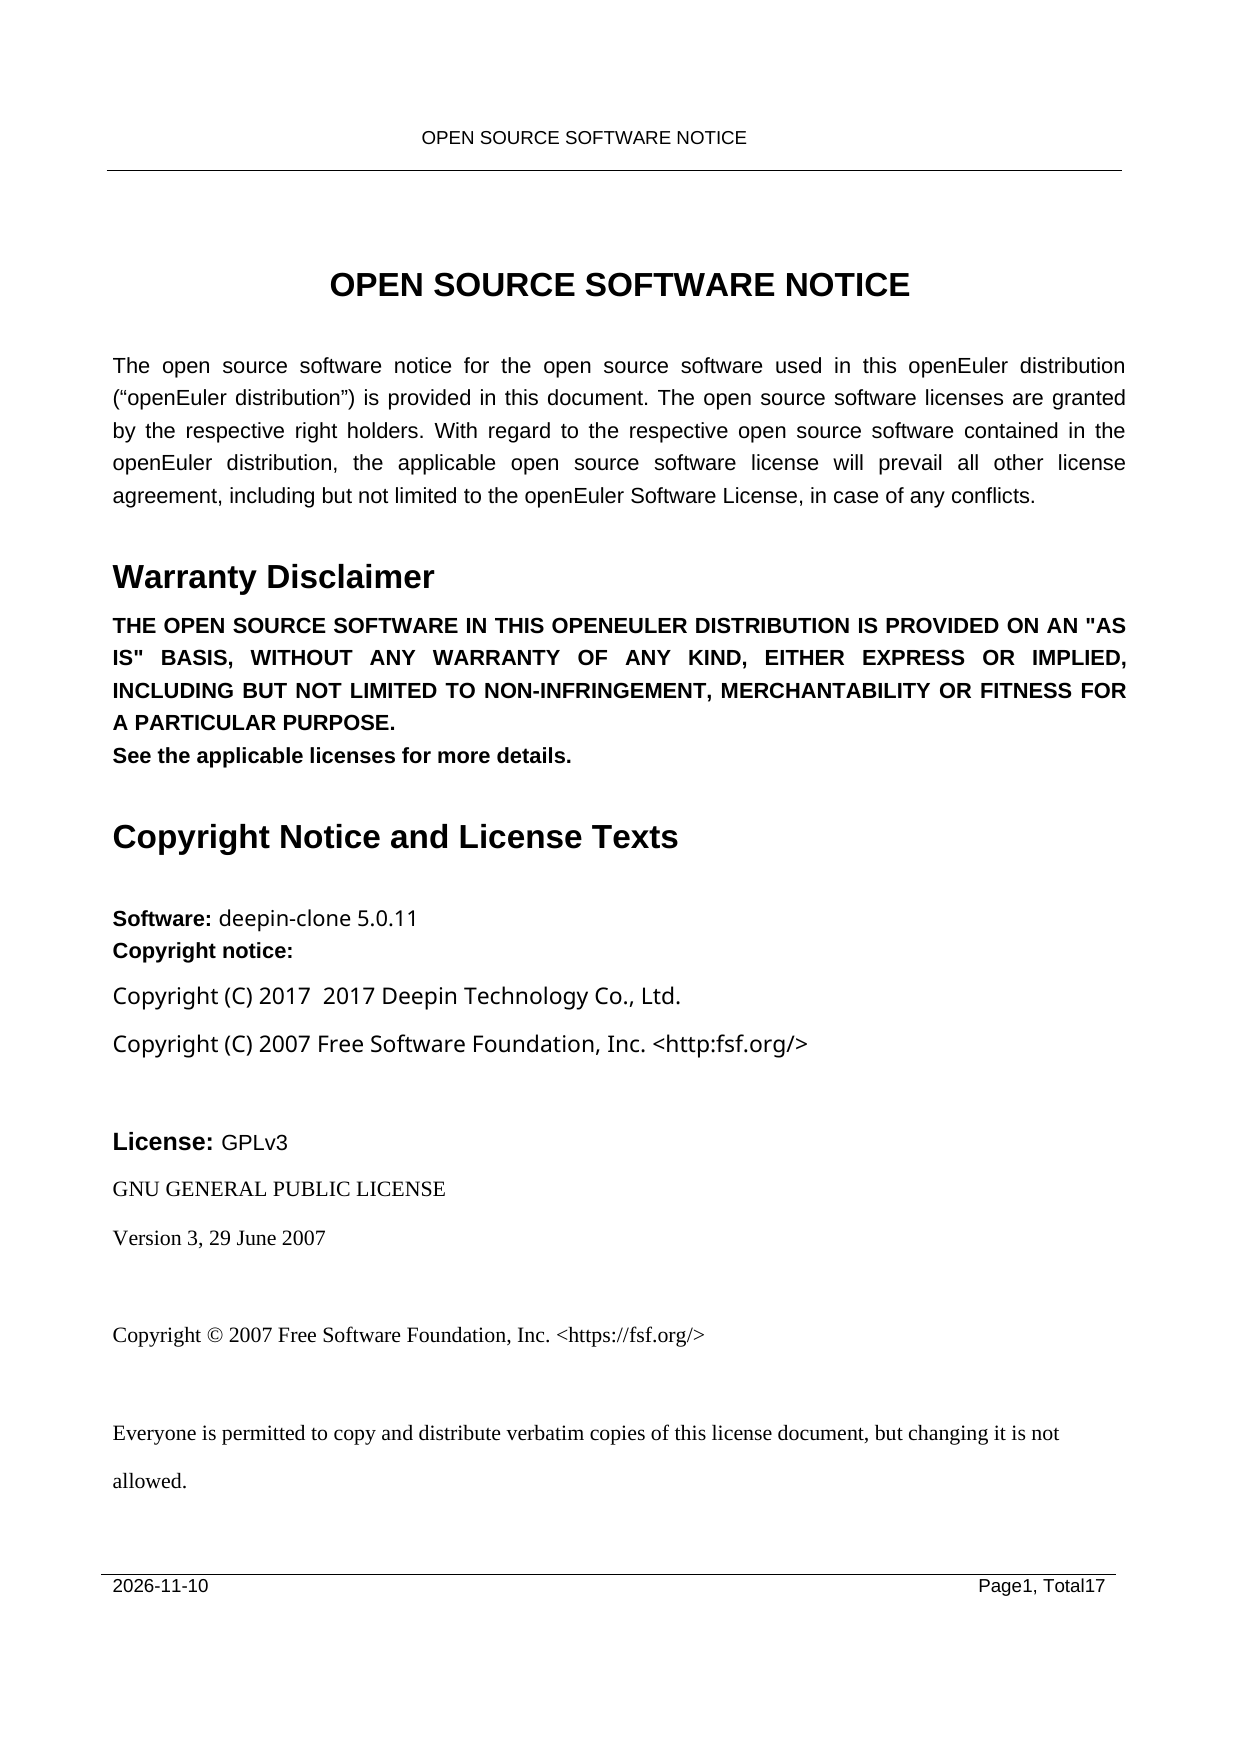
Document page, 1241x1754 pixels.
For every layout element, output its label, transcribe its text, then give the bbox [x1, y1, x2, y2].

text Copyright Notice and License Texts [112, 804, 1128, 869]
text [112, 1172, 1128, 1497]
text Software: deepin-clone 5.0.11 [112, 901, 1128, 934]
text THE OPEN SOURCE SOFTWARE IN THIS OPENEULER DISTRIBUTION IS PROVIDED ON AN "AS IS" BASIS, WITHOUT ANY WARRANTY OF ANY KIND, EITHER EXPRESS OR IMPLIED, INCLUDING BUT NOT LIMITED TO NON-INFRINGEMENT, MERCHANTABILITY OR FITNESS FOR A PARTICULAR PURPOSE. See the applicable licenses for more details. [112, 609, 1128, 771]
text Copyright (C) 2017 2017 Deepin Technology Co., Ltd. Copyright (C) 2007 Free Software Foundation, Inc. <http:fsf.org/> [112, 979, 1128, 1109]
text Copyright notice: [112, 934, 1128, 966]
text OPEN SOURCE SOFTWARE NOTICE [112, 251, 1128, 316]
text Warranty Disclaimer [112, 544, 1128, 609]
text License: GPLv3 [112, 1125, 1128, 1158]
text The open source software notice for the open source software used in this openEuler distribution (“openEuler distribution”) is provided in this document. The open source software licenses are granted by the respective right holders. With regard to the respective open source software contained in the openEuler distribution, the applicable open source software license will prevail all other license agreement, including but not limited to the openEuler Software License, in case of any conflicts. [112, 349, 1128, 511]
